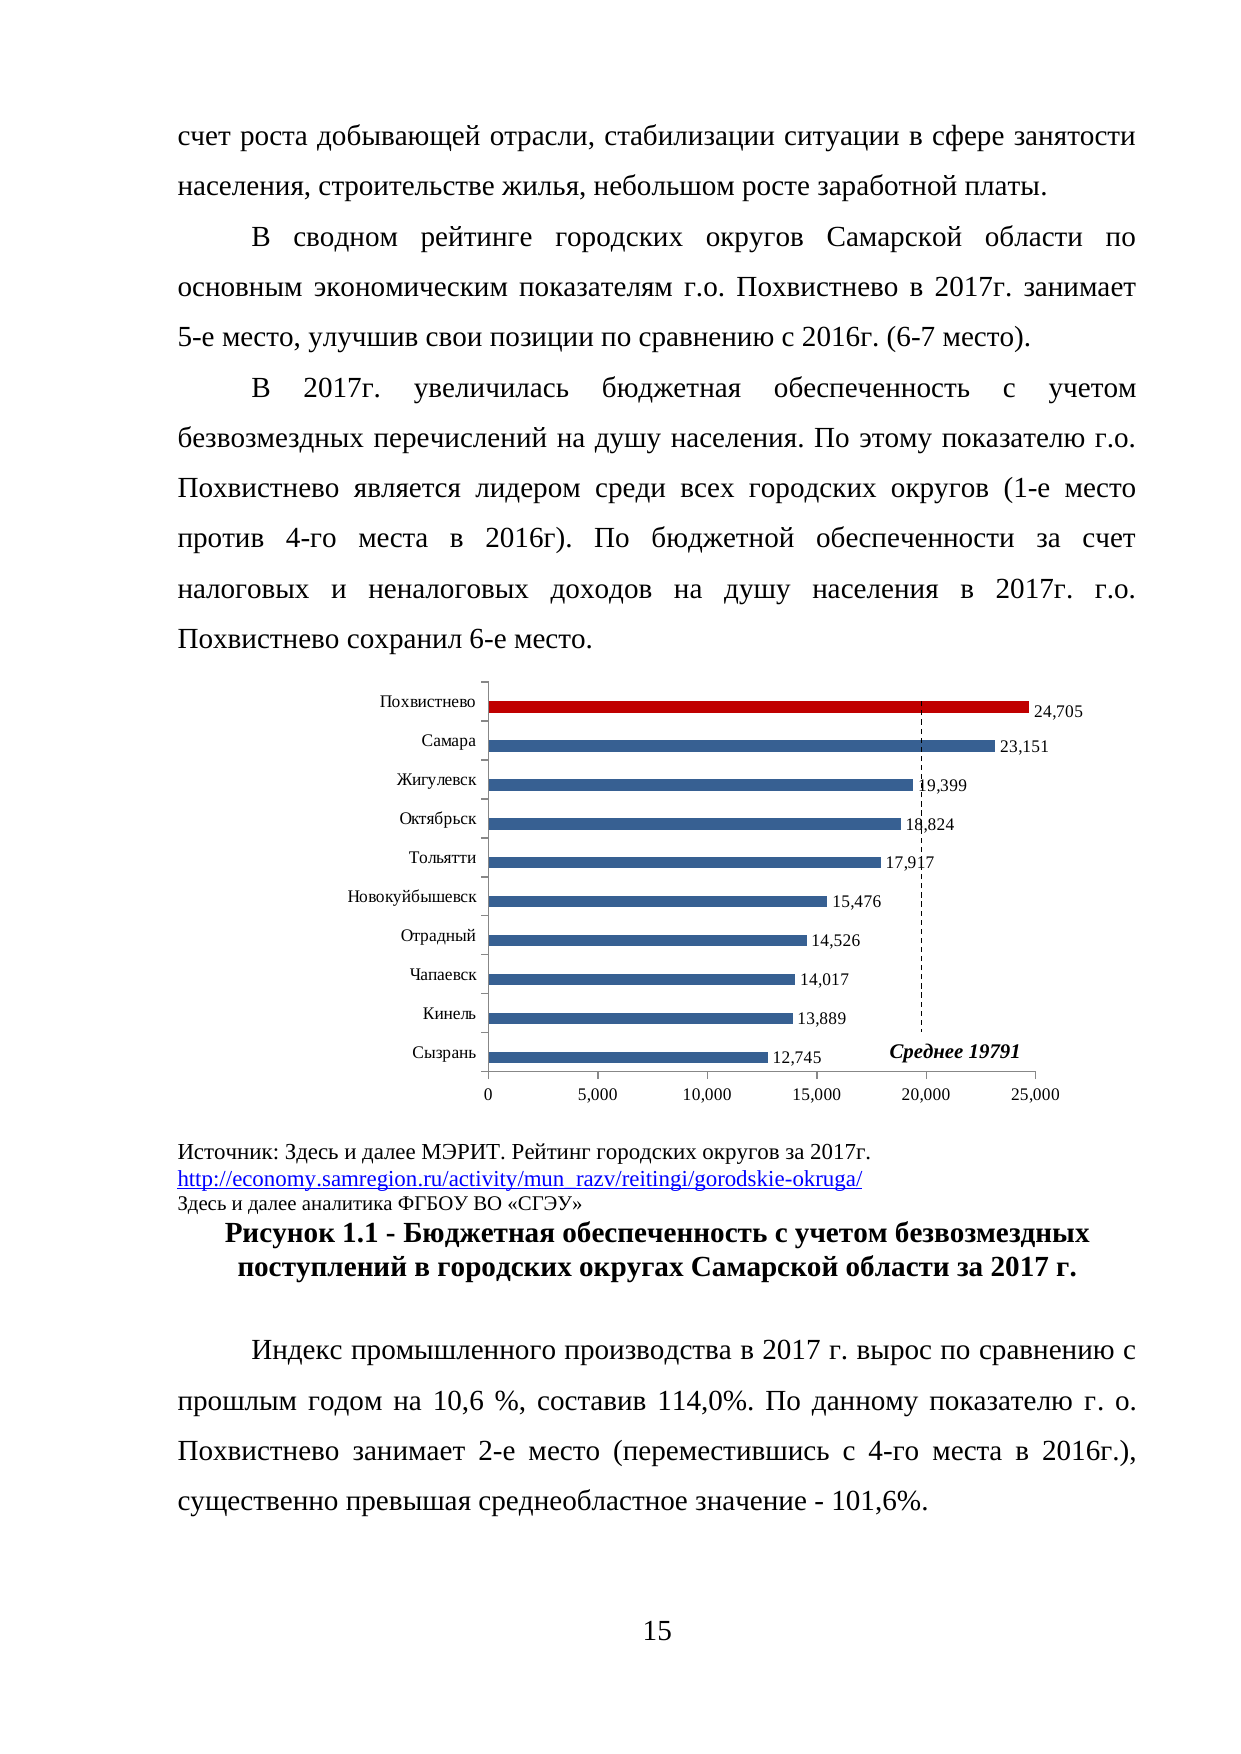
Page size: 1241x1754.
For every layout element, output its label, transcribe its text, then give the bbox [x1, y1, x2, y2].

text Источник: Здесь и далее МЭРИТ. Рейтинг городских округов за 2017г. [177, 1138, 1137, 1165]
text Рисунок 1.1 - Бюджетная обеспеченность с учетом безвозмездных [177, 1215, 1137, 1249]
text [177, 118, 1137, 202]
text В 2017г. увеличилась бюджетная обеспеченность с учетом безвозмездных перечислений на душу населения. По этому показателю г.о. Похвистнево является лидером среди всех городских округов (1-е место против 4-го места в 2016г). По бюджетной обеспеченности за счет налоговых и неналоговых доходов на душу населения в 2017г. г.о. Похвистнево сохранил 6-е место. [177, 370, 1137, 655]
text Здесь и далее аналитика ФГБОУ ВО «СГЭУ» [177, 1191, 1137, 1215]
text Индекс промышленного производства в 2017 г. вырос по сравнению с прошлым годом на 10,6 %, составив 114,0%. По данному показателю г. о. Похвистнево занимает 2-е место (переместившись с 4-го места в 2016г.), существенно превышая среднеобластное значение - 101,6%. [177, 1332, 1137, 1517]
text В сводном рейтинге городских округов Самарской области по основным экономическим показателям г.о. Похвистнево в 2017г. занимает 5-е место, улучшив свои позиции по сравнению с 2016г. (6-7 место). [177, 219, 1137, 353]
text поступлений в городских округах Самарской области за 2017 г. [177, 1249, 1137, 1282]
text http://economy.samregion.ru/activity/mun_razv/reitingi/gorodskie-okruga/ [177, 1165, 1137, 1191]
